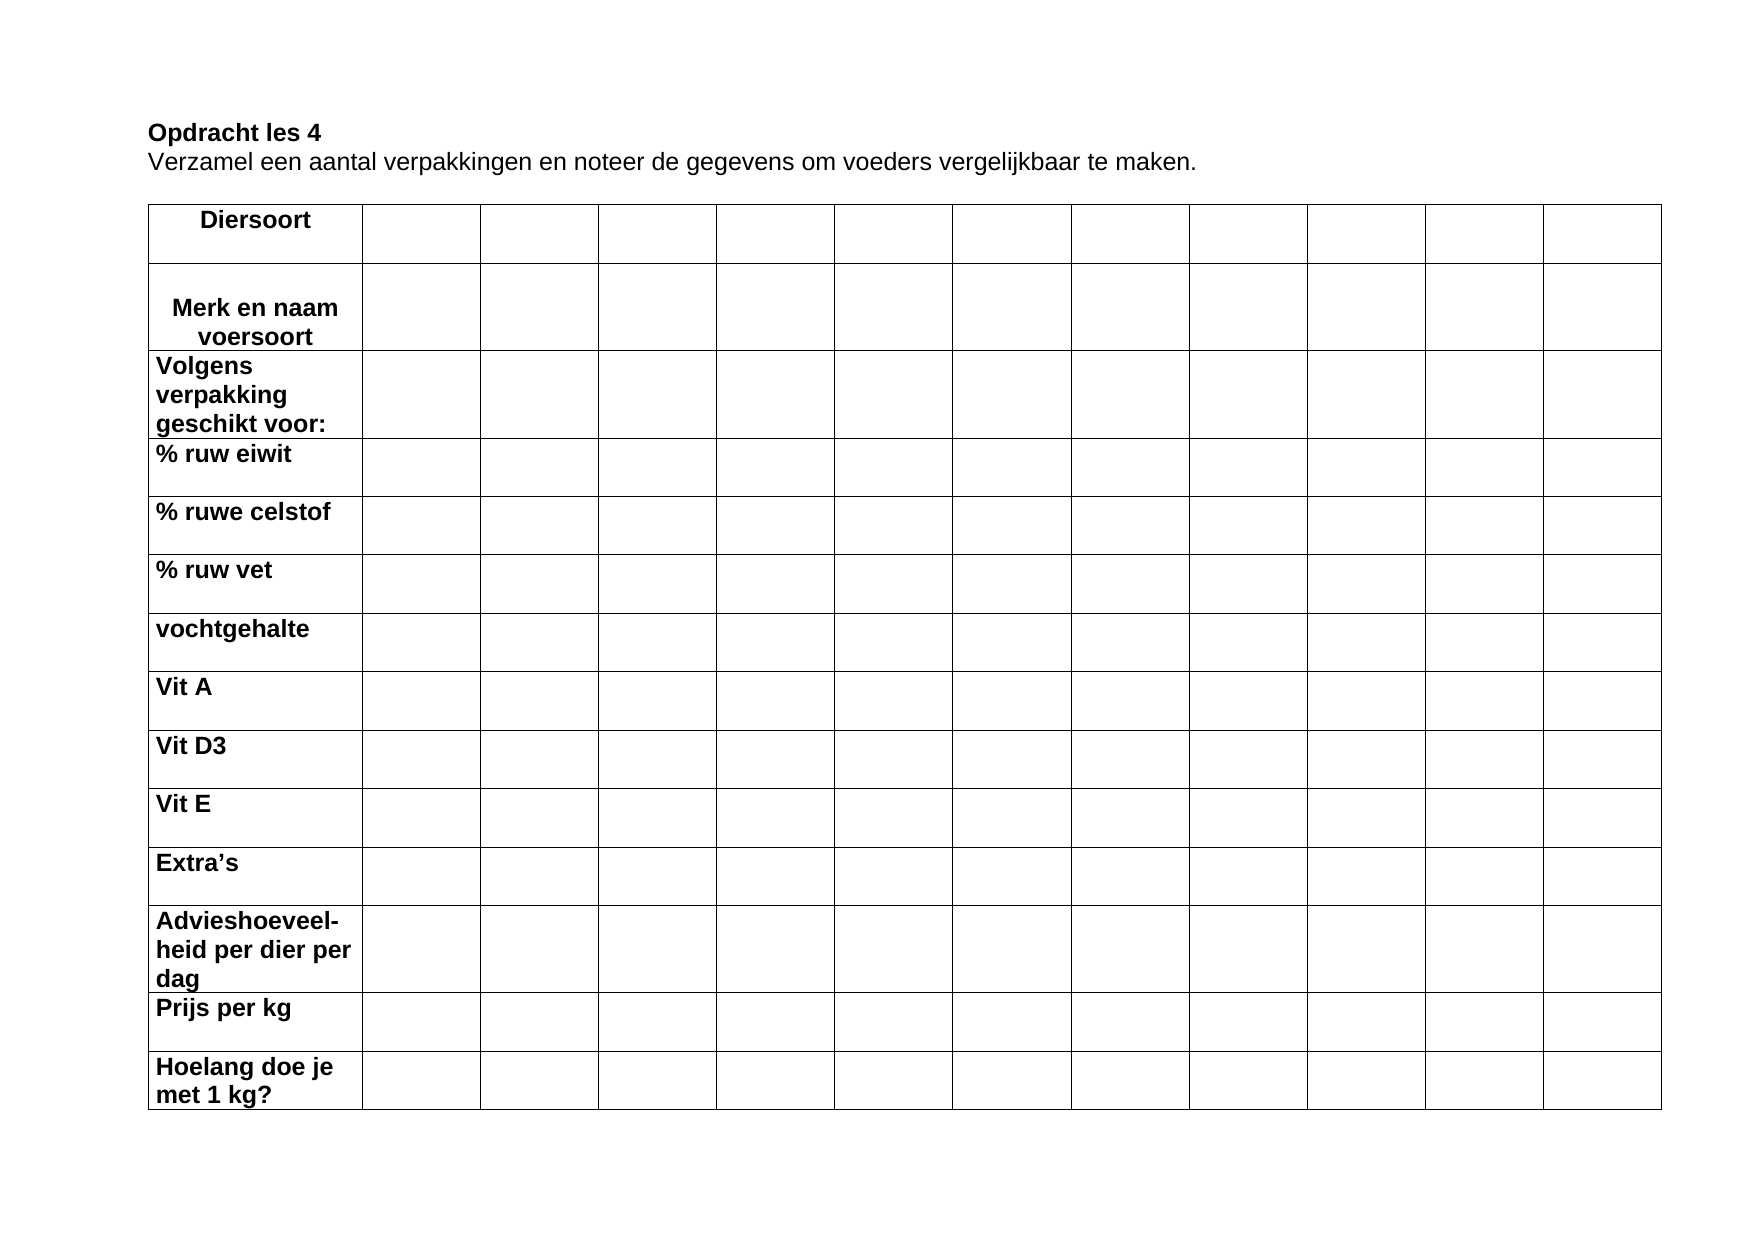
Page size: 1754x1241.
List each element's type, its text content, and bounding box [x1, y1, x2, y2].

table_cell [1072, 497, 1189, 554]
table_cell [363, 731, 480, 788]
table_header [1190, 205, 1307, 263]
table_cell [1190, 351, 1307, 437]
table_cell [1544, 789, 1661, 847]
table_cell [835, 848, 952, 905]
table_cell [599, 993, 716, 1051]
table_cell [717, 439, 834, 496]
table_cell [1308, 848, 1425, 905]
table_cell vochtgehalte [149, 614, 362, 671]
table_cell [363, 264, 480, 350]
table_cell [363, 555, 480, 613]
table_cell [481, 789, 598, 847]
table_cell [953, 614, 1071, 671]
table_cell [481, 439, 598, 496]
table_cell [953, 264, 1071, 350]
table_cell Advieshoeveel-heid per dier per dag [149, 906, 362, 992]
table_cell [717, 993, 834, 1051]
table_cell [953, 439, 1071, 496]
table_cell [1426, 614, 1543, 671]
table_cell [953, 993, 1071, 1051]
table_header [835, 205, 952, 263]
table_cell [363, 789, 480, 847]
table_cell [953, 906, 1071, 992]
table_cell [481, 614, 598, 671]
table_cell Vit E [149, 789, 362, 847]
table_cell [1544, 906, 1661, 992]
table_cell [717, 614, 834, 671]
table_cell [953, 1052, 1071, 1109]
table_header Diersoort [149, 205, 362, 263]
table_cell [363, 993, 480, 1051]
table_cell [1308, 555, 1425, 613]
table_cell [599, 555, 716, 613]
table_header [1072, 205, 1189, 263]
table_cell [835, 497, 952, 554]
table_cell [363, 906, 480, 992]
table_cell [1426, 848, 1543, 905]
table_cell [1426, 264, 1543, 350]
table_cell [1544, 351, 1661, 437]
table_cell [1072, 789, 1189, 847]
table_cell [1190, 848, 1307, 905]
table_cell [1426, 497, 1543, 554]
table_cell Hoelang doe je met 1 kg? [149, 1052, 362, 1109]
table_cell Prijs per kg [149, 993, 362, 1051]
table_cell [363, 848, 480, 905]
table_cell [1072, 1052, 1189, 1109]
table_cell [1426, 555, 1543, 613]
table_cell [481, 1052, 598, 1109]
table_cell [953, 672, 1071, 730]
table_cell [1426, 439, 1543, 496]
table_cell [481, 672, 598, 730]
table_header [363, 205, 480, 263]
table_cell [717, 789, 834, 847]
table_cell [1190, 614, 1307, 671]
table_cell [1190, 1052, 1307, 1109]
table_cell [1544, 264, 1661, 350]
table_cell [835, 555, 952, 613]
table_header [599, 205, 716, 263]
table_cell [1190, 731, 1307, 788]
table_cell [599, 264, 716, 350]
table_cell [1544, 439, 1661, 496]
table_cell [1544, 731, 1661, 788]
table_cell [1308, 731, 1425, 788]
table_cell % ruw eiwit [149, 439, 362, 496]
table_cell [1190, 555, 1307, 613]
table_cell [1308, 1052, 1425, 1109]
table_cell [1190, 264, 1307, 350]
table_cell Vit D3 [149, 731, 362, 788]
table_cell [835, 789, 952, 847]
table_cell [953, 555, 1071, 613]
table_cell [1308, 789, 1425, 847]
table_header [953, 205, 1071, 263]
table_cell [835, 614, 952, 671]
table_cell Vit A [149, 672, 362, 730]
table_cell [481, 848, 598, 905]
table_cell [481, 555, 598, 613]
table_cell [481, 497, 598, 554]
table_cell [363, 497, 480, 554]
table_header [1308, 205, 1425, 263]
table_cell [1544, 555, 1661, 613]
table_cell [1072, 351, 1189, 437]
table_cell [1308, 993, 1425, 1051]
table_header [717, 205, 834, 263]
table_cell [1426, 906, 1543, 992]
table_cell [599, 1052, 716, 1109]
table_cell [953, 789, 1071, 847]
table_cell [481, 351, 598, 437]
table_cell [717, 672, 834, 730]
table_cell [717, 906, 834, 992]
table_cell [599, 497, 716, 554]
table_cell % ruwe celstof [149, 497, 362, 554]
table_cell Merk en naam voersoort [149, 264, 362, 350]
text Opdracht les 4 [148, 118, 1636, 147]
table_cell [1190, 789, 1307, 847]
table_cell [717, 497, 834, 554]
table_cell [1072, 672, 1189, 730]
table_cell [363, 1052, 480, 1109]
table_cell [717, 351, 834, 437]
table_cell [599, 848, 716, 905]
table_cell [1308, 351, 1425, 437]
table_cell [599, 731, 716, 788]
table_cell [1190, 497, 1307, 554]
table_cell [717, 848, 834, 905]
table_cell [1426, 731, 1543, 788]
table_cell [717, 264, 834, 350]
table_cell [1426, 351, 1543, 437]
table_cell [1544, 848, 1661, 905]
table_cell [481, 906, 598, 992]
table_cell [717, 731, 834, 788]
table_cell [481, 731, 598, 788]
table_cell [835, 351, 952, 437]
table_cell [599, 906, 716, 992]
table_cell [1072, 848, 1189, 905]
table_cell [1308, 497, 1425, 554]
table_cell [363, 351, 480, 437]
table_cell [1072, 439, 1189, 496]
table_cell [599, 614, 716, 671]
table_cell [717, 555, 834, 613]
table_cell [599, 439, 716, 496]
table_cell [363, 614, 480, 671]
table_cell [1072, 555, 1189, 613]
table_cell [1544, 497, 1661, 554]
table_cell [953, 497, 1071, 554]
table_cell [599, 789, 716, 847]
text Verzamel een aantal verpakkingen en noteer de gegevens om voeders vergelijkbaar te maken. [148, 147, 1636, 176]
table_cell [1072, 731, 1189, 788]
table_cell [599, 672, 716, 730]
table_cell [1308, 264, 1425, 350]
table_cell [1190, 906, 1307, 992]
table_header [1544, 205, 1661, 263]
table_cell [1308, 672, 1425, 730]
table_cell [835, 906, 952, 992]
table_cell [1544, 672, 1661, 730]
table_cell [835, 672, 952, 730]
table_cell [599, 351, 716, 437]
table_cell [1190, 993, 1307, 1051]
table_cell [953, 731, 1071, 788]
table_cell [835, 993, 952, 1051]
table_cell [363, 672, 480, 730]
table_cell [1072, 264, 1189, 350]
table_cell [1190, 672, 1307, 730]
table_cell [1426, 993, 1543, 1051]
table_cell Extra’s [149, 848, 362, 905]
table_cell [1426, 672, 1543, 730]
table_cell [953, 848, 1071, 905]
table_cell [1544, 993, 1661, 1051]
table_cell [1308, 906, 1425, 992]
table_header [1426, 205, 1543, 263]
table_cell [363, 439, 480, 496]
table_cell [1190, 439, 1307, 496]
table_cell [1544, 614, 1661, 671]
table_cell [835, 1052, 952, 1109]
table_cell [835, 439, 952, 496]
table_cell [835, 731, 952, 788]
table_cell [1072, 906, 1189, 992]
table_cell [1308, 439, 1425, 496]
table_cell [1308, 614, 1425, 671]
table_cell [1072, 614, 1189, 671]
table_header [481, 205, 598, 263]
table_cell [835, 264, 952, 350]
table_cell [481, 993, 598, 1051]
table_cell [953, 351, 1071, 437]
table_cell [1426, 1052, 1543, 1109]
table_cell [1544, 1052, 1661, 1109]
table_cell [717, 1052, 834, 1109]
table_cell [481, 264, 598, 350]
table_cell [1426, 789, 1543, 847]
table_cell [1072, 993, 1189, 1051]
table_cell Volgens verpakking geschikt voor: [149, 351, 362, 437]
table_cell % ruw vet [149, 555, 362, 613]
